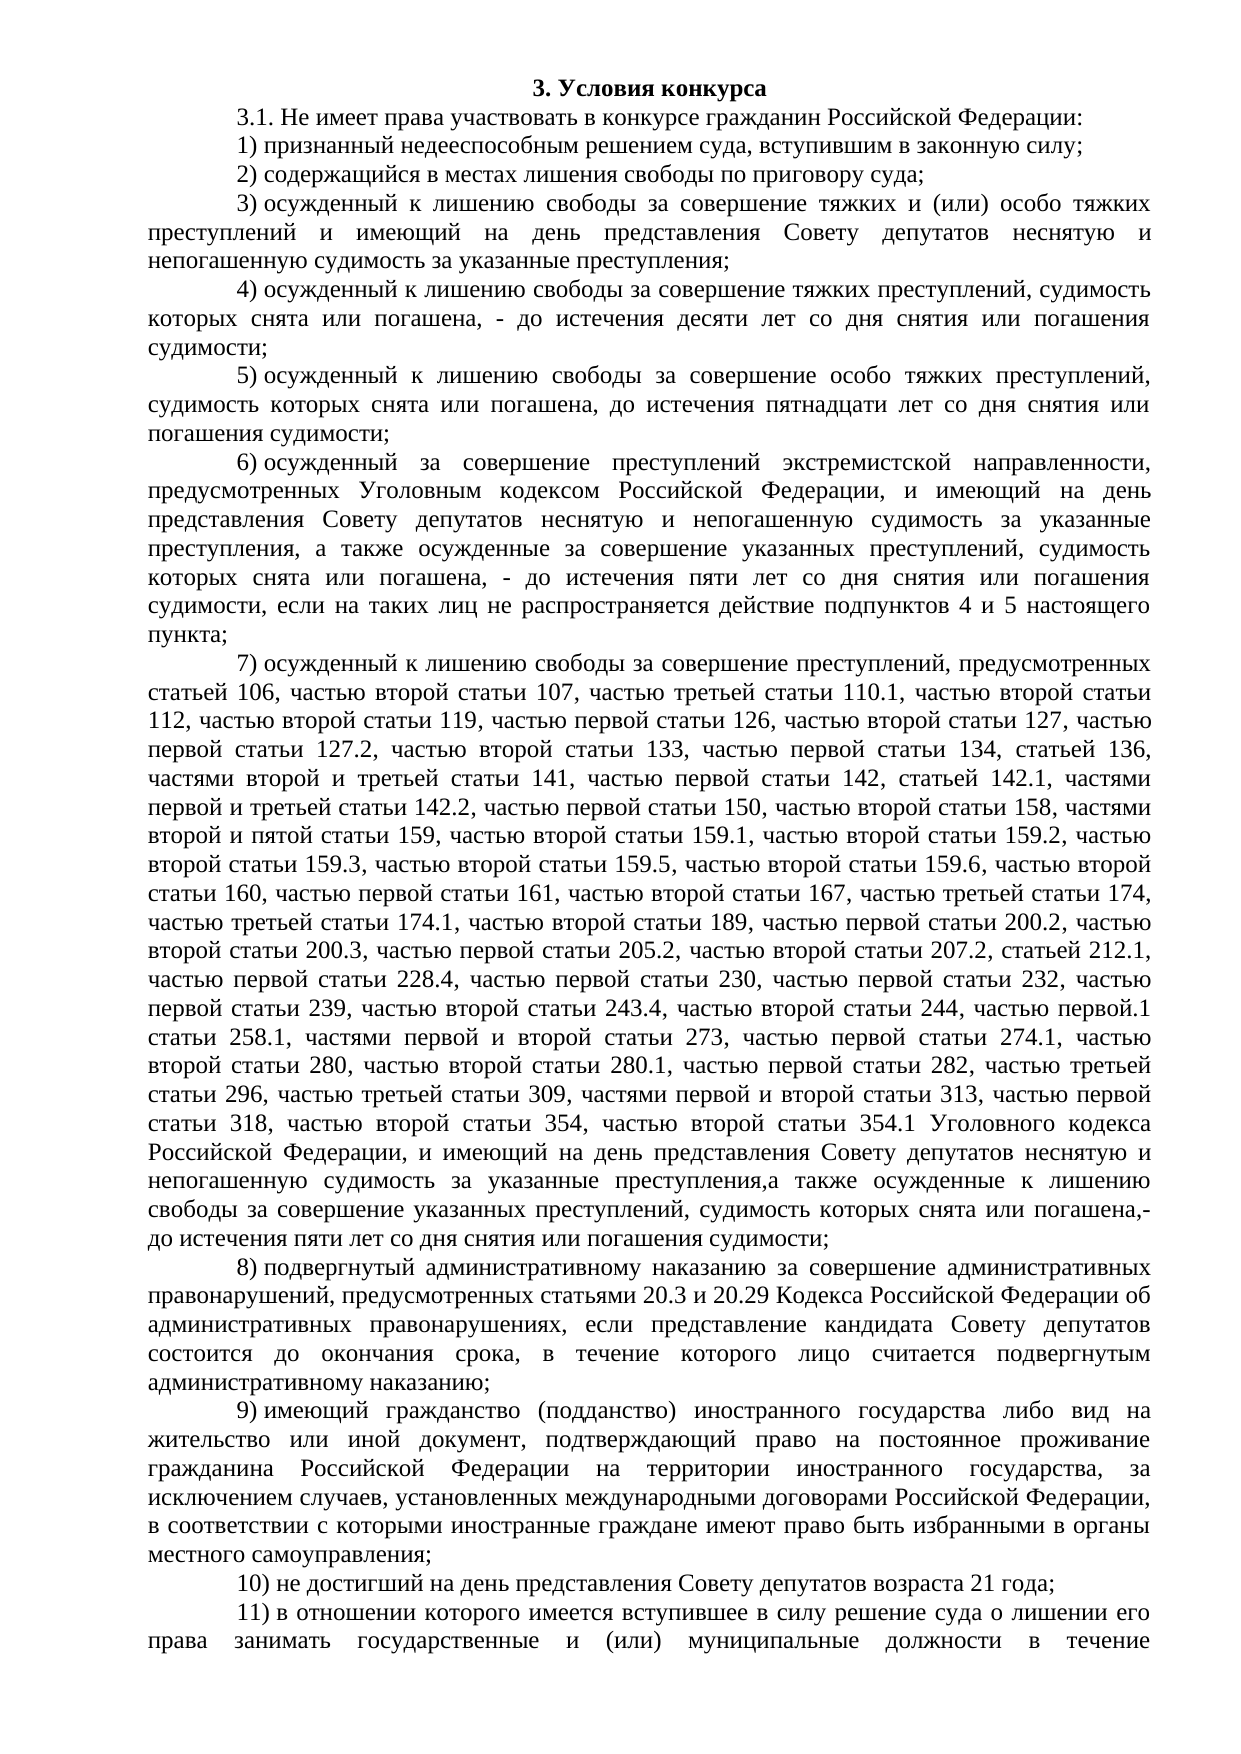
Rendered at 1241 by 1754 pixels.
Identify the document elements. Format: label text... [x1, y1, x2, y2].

text 1) признанный недееспособным решением суда, вступившим в законную силу; [148, 131, 1152, 159]
text 7) осужденный к лишению свободы за совершение преступлений, предусмотренных статьей 106, частью второй статьи 107, частью третьей статьи 110.1, частью второй статьи 112, частью второй статьи 119, частью первой статьи 126, частью второй статьи 127, частью первой статьи 127.2, частью второй статьи 133, частью первой статьи 134, статьей 136, частями второй и третьей статьи 141, частью первой статьи 142, статьей 142.1, частями первой и третьей статьи 142.2, частью первой статьи 150, частью второй статьи 158, частями второй и пятой статьи 159, частью второй статьи 159.1, частью второй статьи 159.2, частью второй статьи 159.3, частью второй статьи 159.5, частью второй статьи 159.6, частью второй статьи 160, частью первой статьи 161, частью второй статьи 167, частью третьей статьи 174, частью третьей статьи 174.1, частью второй статьи 189, частью первой статьи 200.2, частью второй статьи 200.3, частью первой статьи 205.2, частью второй статьи 207.2, статьей 212.1, частью первой статьи 228.4, частью первой статьи 230, частью первой статьи 232, частью первой статьи 239, частью второй статьи 243.4, частью второй статьи 244, частью первой.1 статьи 258.1, частями первой и второй статьи 273, частью первой статьи 274.1, частью второй статьи 280, частью второй статьи 280.1, частью первой статьи 282, частью третьей статьи 296, частью третьей статьи 309, частями первой и второй статьи 313, частью первой статьи 318, частью второй статьи 354, частью второй статьи 354.1 Уголовного кодекса Российской Федерации, и имеющий на день представления Совету депутатов неснятую и непогашенную судимость за указанные преступления,а также осужденные к лишению свободы за совершение указанных преступлений, судимость которых снята или погашена,- до истечения пяти лет со дня снятия или погашения судимости; [148, 648, 1152, 1252]
text 5) осужденный к лишению свободы за совершение особо тяжких преступлений, судимость которых снята или погашена, до истечения пятнадцати лет со дня снятия или погашения судимости; [148, 361, 1152, 447]
text 10) не достигший на день представления Совету депутатов возраста 21 года; [867, 1568, 1152, 1597]
text 3.1. Не имеет права участвовать в конкурсе гражданин Российской Федерации: [148, 102, 1152, 131]
text 4) осужденный к лишению свободы за совершение тяжких преступлений, судимость которых снята или погашена, - до истечения десяти лет со дня снятия или погашения судимости; [148, 274, 1152, 361]
text 9) имеющий гражданство (подданство) иностранного государства либо вид на жительство или иной документ, подтверждающий право на постоянное проживание гражданина Российской Федерации на территории иностранного государства, за исключением случаев, установленных международными договорами Российской Федерации, в соответствии с которыми иностранные граждане имеют право быть избранными в органы местного самоуправления; [148, 1396, 1152, 1568]
text 2) содержащийся в местах лишения свободы по приговору суда; [148, 159, 1152, 188]
text 3) осужденный к лишению свободы за совершение тяжких и (или) особо тяжких преступлений и имеющий на день представления Совету депутатов неснятую и непогашенную судимость за указанные преступления; [148, 188, 1152, 274]
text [148, 1597, 1152, 1654]
text 8) подвергнутый административному наказанию за совершение административных правонарушений, предусмотренных статьями 20.3 и 20.29 Кодекса Российской Федерации об административных правонарушениях, если представление кандидата Совету депутатов состоится до окончания срока, в течение которого лицо считается подвергнутым административному наказанию; [148, 1252, 1152, 1396]
text 3. Условия конкурса [148, 73, 1152, 102]
text 10) не достигший на день представления Совету депутатов возраста 21 года; [148, 1568, 515, 1597]
text 6) осужденный за совершение преступлений экстремистской направленности, предусмотренных Уголовным кодексом Российской Федерации, и имеющий на день представления Совету депутатов неснятую и непогашенную судимость за указанные преступления, а также осужденные за совершение указанных преступлений, судимость которых снята или погашена, - до истечения пяти лет со дня снятия или погашения судимости, если на таких лиц не распространяется действие подпунктов 4 и 5 настоящего пункта; [148, 447, 1152, 648]
